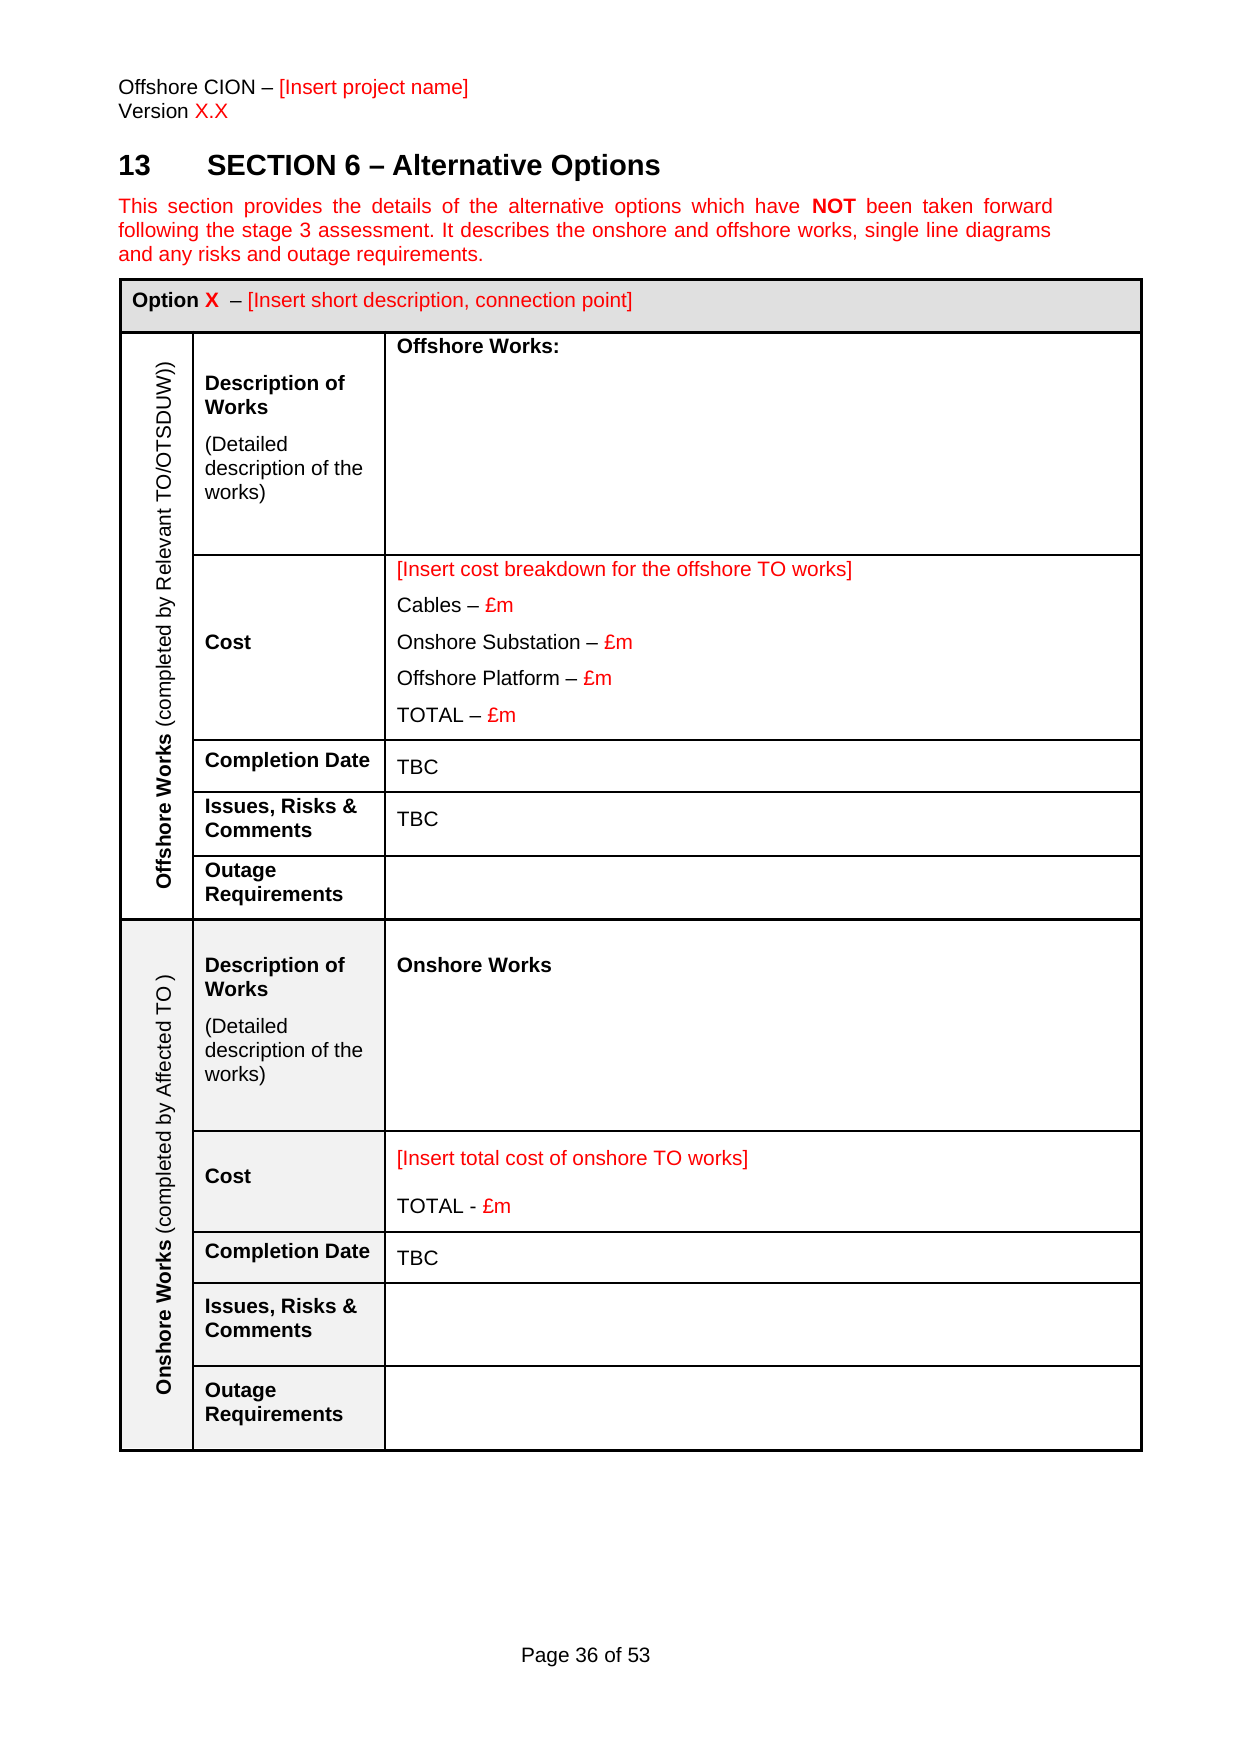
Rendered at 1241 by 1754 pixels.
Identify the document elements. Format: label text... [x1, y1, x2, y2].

table_cell [386, 857, 1140, 918]
table_cell Offshore Works (completed by Relevant TO/OTSDUW)) [122, 334, 192, 918]
table_cell Outage Requirements [194, 857, 384, 918]
table_cell Description of Works (Detailed description of the works) [194, 334, 384, 553]
table_cell Completion Date [194, 741, 384, 791]
table_cell Outage Requirements [194, 1367, 384, 1448]
table_cell Offshore Works: [386, 334, 1140, 553]
table_cell Description of Works (Detailed description of the works) [194, 921, 384, 1130]
table_cell Onshore Works [386, 921, 1140, 1130]
table_cell TBC [386, 793, 1140, 854]
table_cell Onshore Works (completed by Affected TO ) [122, 921, 192, 1448]
table_cell Cost [194, 1132, 384, 1231]
text This section provides the details of the alternative options which have NOT been taken forward following the stage 3 assessment. It describes the onshore and offshore works, single line diagrams and any risks and outage requirements. [118, 194, 1053, 266]
table_cell TBC [386, 1233, 1140, 1282]
table_cell TBC [386, 741, 1140, 791]
subtitle SECTION 6 – Alternative Options [118, 148, 1053, 181]
table_cell Issues, Risks & Comments [194, 1284, 384, 1365]
table_cell [386, 1367, 1140, 1448]
table_header Option X – [Insert short description, connection point] [122, 281, 1140, 331]
table_cell Cost [194, 556, 384, 739]
table_cell [Insert cost breakdown for the offshore TO works] Cables – £m Onshore Substation – £m Offshore Platform – £m TOTAL – £m [386, 556, 1140, 739]
table_cell Completion Date [194, 1233, 384, 1282]
table_cell [386, 1284, 1140, 1365]
table_cell Issues, Risks & Comments [194, 793, 384, 854]
table_cell [Insert total cost of onshore TO works] TOTAL - £m [386, 1132, 1140, 1231]
